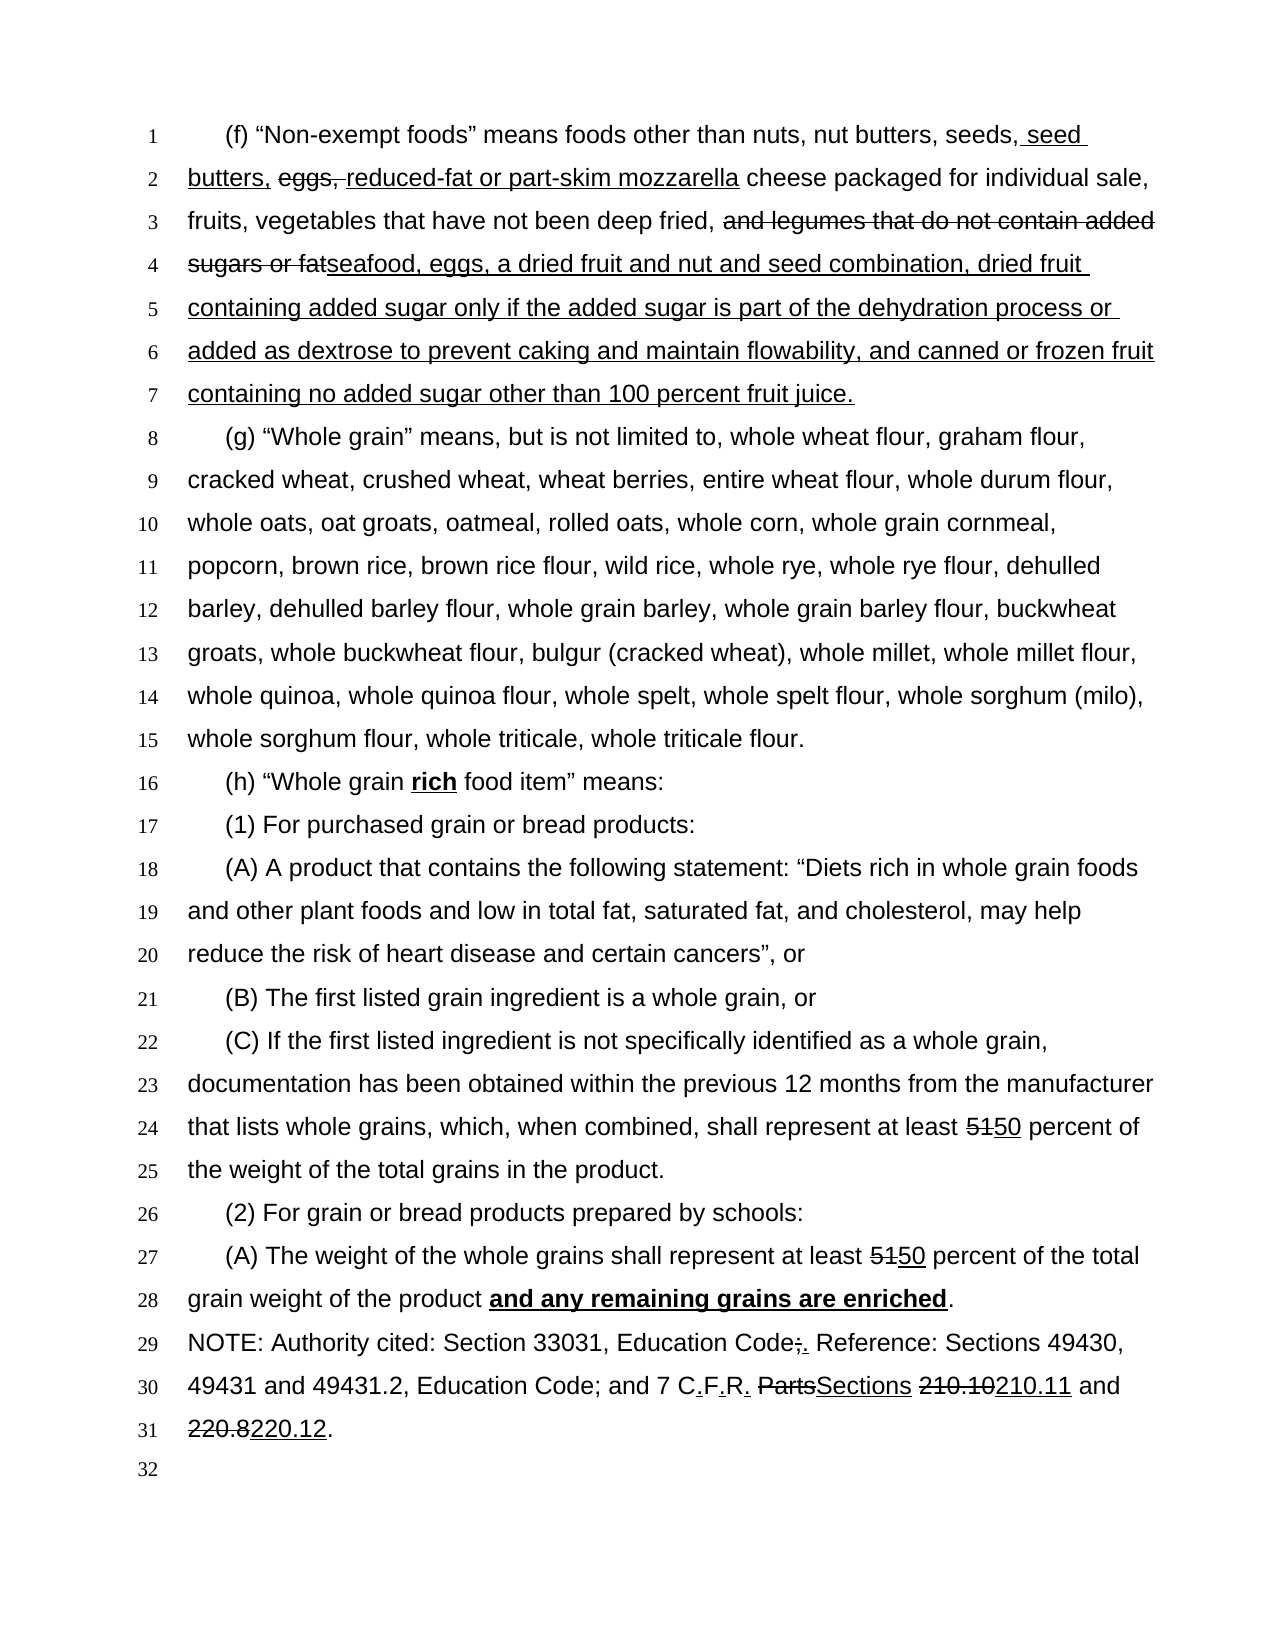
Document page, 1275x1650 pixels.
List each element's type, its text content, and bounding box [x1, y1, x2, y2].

text (h) “Whole grain rich food item” means: [187, 767, 1155, 796]
text (A) A product that contains the following statement: “Diets rich in whole grain foods and other plant foods and low in total fat, saturated fat, and cholesterol, may help reduce the risk of heart disease and certain cancers”, or [187, 853, 1155, 968]
text (C) If the first listed ingredient is not specifically identified as a whole grain, documentation has been obtained within the previous 12 months from the manufacturer that lists whole grains, which, when combined, shall represent at least 5150 percent of the weight of the total grains in the product. [187, 1026, 1155, 1184]
text (g) “Whole grain” means, but is not limited to, whole wheat flour, graham flour, cracked wheat, crushed wheat, wheat berries, entire wheat flour, whole durum flour, whole oats, oat groats, oatmeal, rolled oats, whole corn, whole grain cornmeal, popcorn, brown rice, brown rice flour, wild rice, whole rye, whole rye flour, dehulled barley, dehulled barley flour, whole grain barley, whole grain barley flour, buckwheat groats, whole buckwheat flour, bulgur (cracked wheat), whole millet, whole millet flour, whole quinoa, whole quinoa flour, whole spelt, whole spelt flour, whole sorghum (milo), whole sorghum flour, whole triticale, whole triticale flour. [187, 422, 1155, 752]
text NOTE: Authority cited: Section 33031, Education Code;. Reference: Sections 49430, 49431 and 49431.2, Education Code; and 7 C.F.R. PartsSections 210.10210.11 and 220.8220.12. [187, 1327, 1155, 1442]
text (2) For grain or bread products prepared by schools: [187, 1198, 1155, 1227]
text (1) For purchased grain or bread products: [187, 810, 1155, 839]
text (f) “Non-exempt foods” means foods other than nuts, nut butters, seeds, seed butters, eggs, reduced-fat or part-skim mozzarella cheese packaged for individual sale, fruits, vegetables that have not been deep fried, and legumes that do not contain added sugars or fatseafood, eggs, a dried fruit and nut and seed combination, dried fruit containing added sugar only if the added sugar is part of the dehydration process or added as dextrose to prevent caking and maintain flowability, and canned or frozen fruit containing no added sugar other than 100 percent fruit juice. [187, 362, 1155, 407]
text (B) The first listed grain ingredient is a whole grain, or [187, 982, 1155, 1011]
text (A) The weight of the whole grains shall represent at least 5150 percent of the total grain weight of the product and any remaining grains are enriched. [187, 1241, 1155, 1313]
text (f) “Non-exempt foods” means foods other than nuts, nut butters, seeds, seed butters, eggs, reduced-fat or part-skim mozzarella cheese packaged for individual sale, fruits, vegetables that have not been deep fried, and legumes that do not contain added sugars or fatseafood, eggs, a dried fruit and nut and seed combination, dried fruit containing added sugar only if the added sugar is part of the dehydration process or added as dextrose to prevent caking and maintain flowability, and canned or frozen fruit containing no added sugar other than 100 percent fruit juice. [187, 120, 1155, 361]
